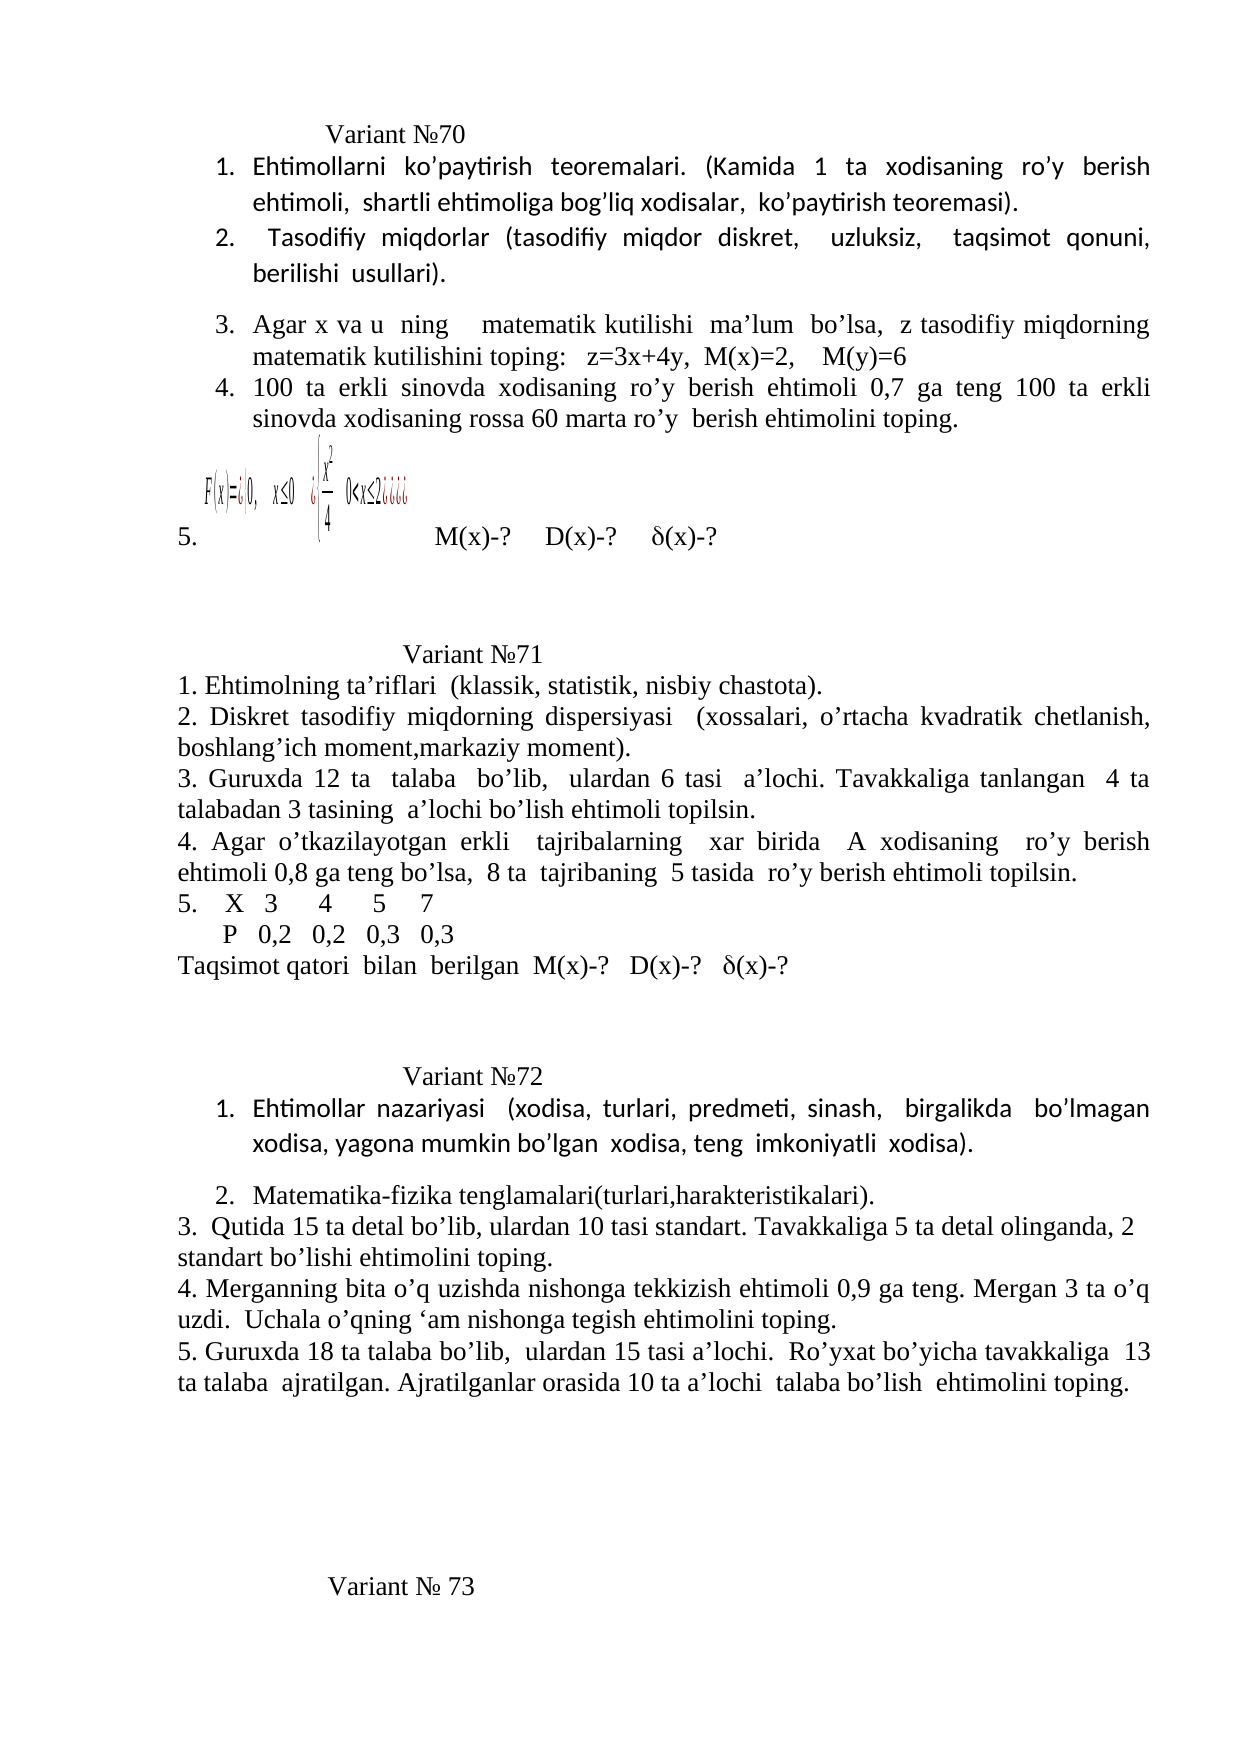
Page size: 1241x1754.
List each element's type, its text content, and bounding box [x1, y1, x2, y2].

text Variant №70 [177, 118, 1152, 149]
text Variant № 73 [252, 1569, 1152, 1601]
list 100 ta erkli sinovda xodisaning ro’y berish ehtimoli 0,7 ga teng 100 ta erkli sinovda xodisaning rossa 60 marta ro’y berish ehtimolini toping. [215, 371, 1152, 433]
list 3. Qutida 15 ta detal bo’lib, ulardan 10 tasi standart. Tavakkaliga 5 ta detal olinganda, 2 standart bo’lishi ehtimolini toping. [177, 1210, 1152, 1272]
text Taqsimot qatori bilan berilgan M(x)-? D(x)-? (x)-? [177, 949, 1152, 981]
text 4. Agar o’tkazilayotgan erkli tajribalarning xar birida A xodisaning ro’y berish ehtimoli 0,8 ga teng bo’lsa, 8 ta tajribaning 5 tasida ro’y berish ehtimoli topilsin. [177, 825, 1152, 887]
list Tasodifiy miqdorlar (tasodifiy miqdor diskret, uzluksiz, taqsimot qonuni, berilishi usullari). [215, 221, 1152, 289]
list Agar x va u ning matematik kutilishi ma’lum bo’lsa, z tasodifiy miqdorning matematik kutilishini toping: z=3x+4y, M(x)=2, M(y)=6 [215, 308, 1152, 371]
text Variant №72 [327, 1060, 1152, 1091]
text 3. Guruxda 12 ta talaba bo’lib, ulardan 6 tasi a’lochi. Tavakkaliga tanlangan 4 ta talabadan 3 tasining a’lochi bo’lish ehtimoli topilsin. [177, 762, 1152, 825]
text 5. M(x)-? D(x)-? (x)-? [177, 433, 1152, 551]
text 2. Diskret tasodifiy miqdorning dispersiyasi (xossalari, o’rtacha kvadratik chetlanish, boshlang’ich moment,markaziy moment). [177, 700, 1152, 762]
list Matematika-fizika tenglamalari(turlari,harakteristikalari). [215, 1179, 1152, 1210]
subtitle Variant №71 [327, 638, 1152, 669]
text P 0,2 0,2 0,3 0,3 [222, 918, 1152, 949]
list Ehtimollarni ko’paytirish teoremalari. (Kamida 1 ta xodisaning ro’y berish ehtimoli, shartli ehtimoliga bog’liq xodisalar, ko’paytirish teoremasi). [215, 149, 1152, 218]
text 1. Ehtimolning ta’riflari (klassik, statistik, nisbiy chastota). [177, 669, 1152, 700]
text 4. Merganning bita o’q uzishda nishonga tekkizish ehtimoli 0,9 ga teng. Mergan 3 ta o’q uzdi. Uchala o’qning ‘am nishonga tegish ehtimolini toping. [177, 1272, 1152, 1334]
text 5. Guruxda 18 ta talaba bo’lib, ulardan 15 tasi a’lochi. Ro’yxat bo’yicha tavakkaliga 13 ta talaba ajratilgan. Ajratilganlar orasida 10 ta a’lochi talaba bo’lish ehtimolini toping. [177, 1334, 1152, 1397]
text 5. X 3 4 5 7 [177, 887, 1152, 918]
list Ehtimollar nazariyasi (xodisa, turlari, predmeti, sinash, birgalikda bo’lmagan xodisa, yagona mumkin bo’lgan xodisa, teng imkoniyatli xodisa). [215, 1091, 1152, 1159]
